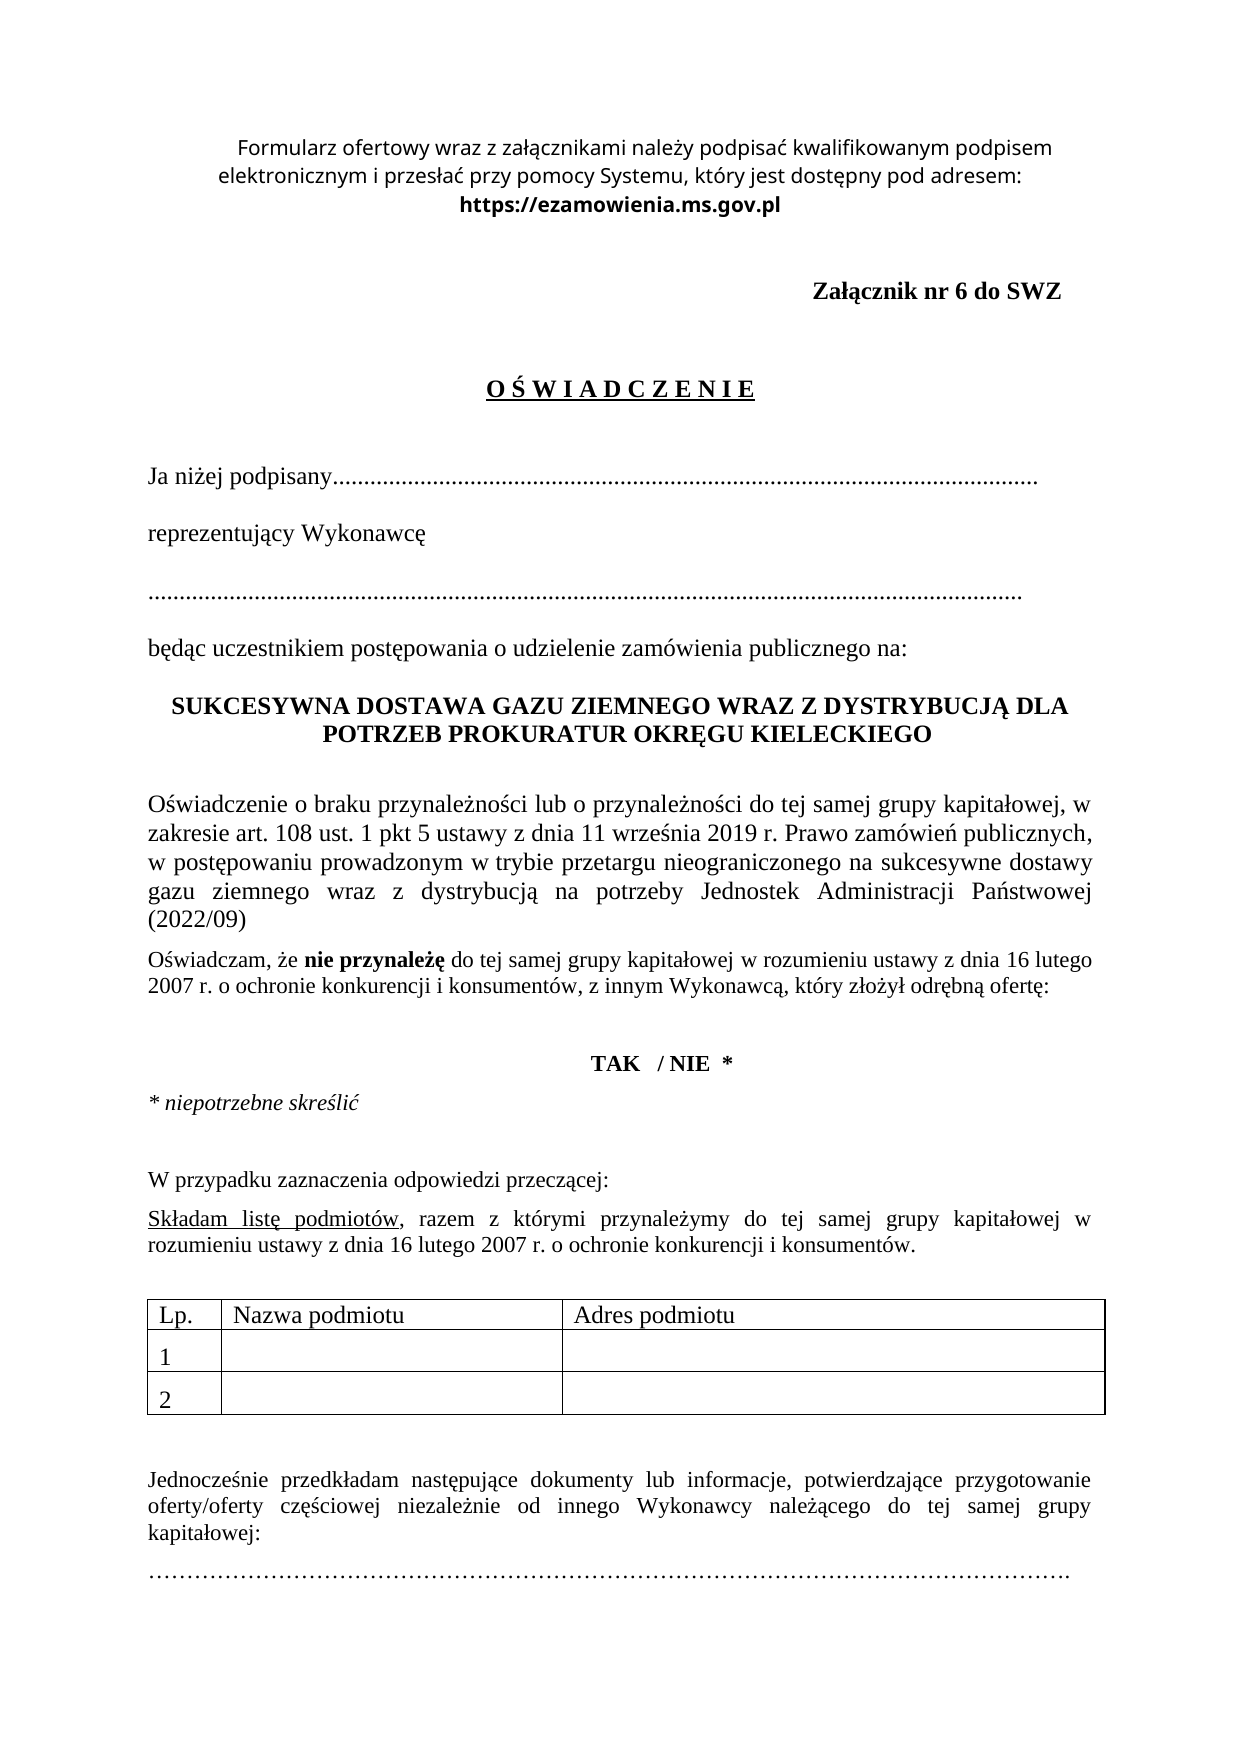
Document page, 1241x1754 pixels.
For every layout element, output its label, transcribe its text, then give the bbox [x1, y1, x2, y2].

text Formularz ofertowy wraz z załącznikami należy podpisać kwalifikowanym podpisem elektronicznym i przesłać przy pomocy Systemu, który jest dostępny pod adresem: [148, 133, 1093, 190]
text ............................................................................................................................................ [148, 576, 1093, 604]
table_cell [222, 1372, 562, 1413]
table_header Adres podmiotu [563, 1300, 1104, 1329]
text …………………………………………………………………………………………………………. [148, 1557, 1093, 1584]
table_cell [563, 1330, 1104, 1371]
subtitle O Ś W I A D C Z E N I E [148, 374, 1093, 403]
text * niepotrzebne skreślić [148, 1089, 1093, 1115]
text Oświadczenie o braku przynależności lub o przynależności do tej samej grupy kapitałowej, w zakresie art. 108 ust. 1 pkt 5 ustawy z dnia 11 września 2019 r. Prawo zamówień publicznych, w postępowaniu prowadzonym w trybie przetargu nieograniczonego na sukcesywne dostawy gazu ziemnego wraz z dystrybucją na potrzeby Jednostek Administracji Państwowej (2022/09) [148, 789, 1093, 933]
text reprezentujący Wykonawcę [148, 518, 1093, 547]
text Ja niżej podpisany................................................................................................................. [148, 461, 1093, 489]
table_header Lp. [148, 1300, 221, 1329]
table_cell 2 [148, 1372, 221, 1413]
text Składam listę podmiotów, razem z którymi przynależymy do tej samej grupy kapitałowej w rozumieniu ustawy z dnia 16 lutego 2007 r. o ochronie konkurencji i konsumentów. [148, 1205, 1093, 1258]
table_cell [222, 1330, 562, 1371]
text Jednocześnie przedkładam następujące dokumenty lub informacje, potwierdzające przygotowanie oferty/oferty częściowej niezależnie od innego Wykonawcy należącego do tej samej grupy kapitałowej: [148, 1466, 1093, 1545]
text TAK / NIE * [148, 1050, 1093, 1076]
text W przypadku zaznaczenia odpowiedzi przeczącej: [148, 1166, 1093, 1193]
text będąc uczestnikiem postępowania o udzielenie zamówienia publicznego na: [148, 633, 1093, 662]
text Załącznik nr 6 do SWZ [811, 276, 1093, 304]
table_cell 1 [148, 1330, 221, 1371]
text https://ezamowienia.ms.gov.pl [148, 190, 1093, 218]
text SUKCESYWNA DOSTAWA GAZU ZIEMNEGO WRAZ Z DYSTRYBUCJĄ DLA POTRZEB PROKURATUR OKRĘGU KIELECKIEGO [148, 691, 1093, 748]
table_header Nazwa podmiotu [222, 1300, 562, 1329]
table_cell [563, 1372, 1104, 1413]
